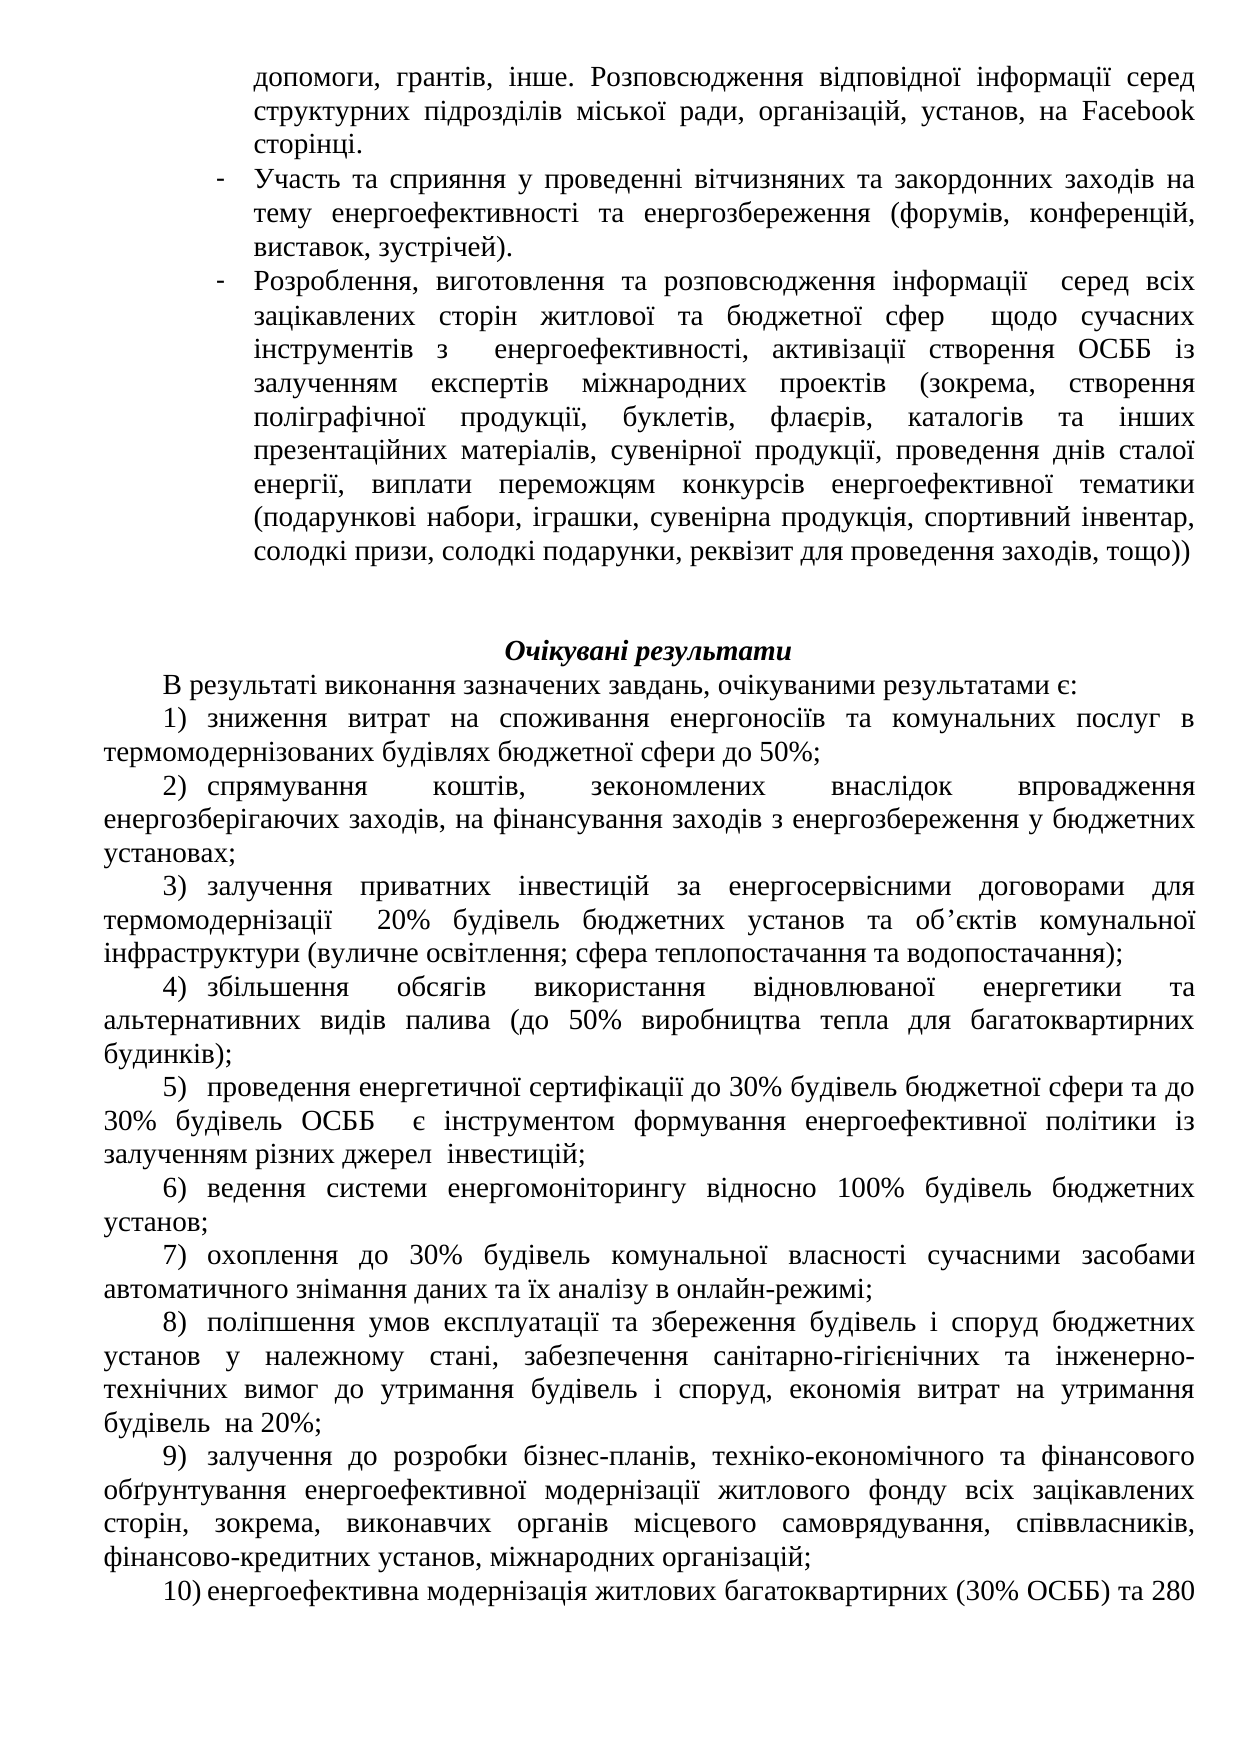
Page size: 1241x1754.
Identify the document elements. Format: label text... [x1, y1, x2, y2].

text Очікувані результати [103, 633, 1196, 667]
list охоплення до 30% будівель комунальної власності сучасними засобами автоматичного знімання даних та їх аналізу в онлайн-режимі; [103, 1237, 1196, 1304]
text В результаті виконання зазначених завдань, очікуваними результатами є: [103, 667, 1196, 701]
list збільшення обсягів використання відновлюваної енергетики та альтернативних видів палива (до 50% виробництва тепла для багатоквартирних будинків); [103, 969, 1196, 1069]
list зниження витрат на споживання енергоносіїв та комунальних послуг в термомодернізованих будівлях бюджетної сфери до 50%; [103, 701, 1196, 768]
list Участь та сприяння у проведенні вітчизняних та закордонних заходів на тему енергоефективності та енергозбереження (форумів, конференцій, виставок, зустрічей). [216, 160, 1196, 262]
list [103, 1573, 1196, 1606]
list Розроблення, виготовлення та розповсюдження інформації серед всіх зацікавлених сторін житлової та бюджетної сфер щодо сучасних інструментів з енергоефективності, активізації створення ОСББ із залученням експертів міжнародних проектів (зокрема, створення поліграфічної продукції, буклетів, флаєрів, каталогів та інших презентаційних матеріалів, сувенірної продукції, проведення днів сталої енергії, виплати переможцям конкурсів енергоефективної тематики (подарункові набори, іграшки, сувенірна продукція, спортивний інвентар, солодкі призи, солодкі подарунки, реквізит для проведення заходів, тощо)) [216, 262, 1196, 566]
list проведення енергетичної сертифікації до 30% будівель бюджетної сфери та до 30% будівель ОСББ є інструментом формування енергоефективної політики із залученням різних джерел інвестицій; [103, 1069, 1196, 1170]
list залучення приватних інвестицій за енергосервісними договорами для термомодернізації 20% будівель бюджетних установ та об’єктів комунальної інфраструктури (вуличне освітлення; сфера теплопостачання та водопостачання); [103, 868, 1196, 969]
list залучення до розробки бізнес-планів, техніко-економічного та фінансового обґрунтування енергоефективної модернізації житлового фонду всіх зацікавлених сторін, зокрема, виконавчих органів місцевого самоврядування, співвласників, фінансово-кредитних установ, міжнародних організацій; [103, 1438, 1196, 1573]
list спрямування коштів, зекономлених внаслідок впровадження енергозберігаючих заходів, на фінансування заходів з енергозбереження у бюджетних установах; [103, 768, 1196, 868]
list поліпшення умов експлуатації та збереження будівель і споруд бюджетних установ у належному стані, забезпечення санітарно-гігієнічних та інженерно-технічних вимог до утримання будівель і споруд, економія витрат на утримання будівель на 20%; [103, 1304, 1196, 1438]
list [216, 59, 1196, 160]
list ведення системи енергомоніторингу відносно 100% будівель бюджетних установ; [103, 1170, 1196, 1237]
